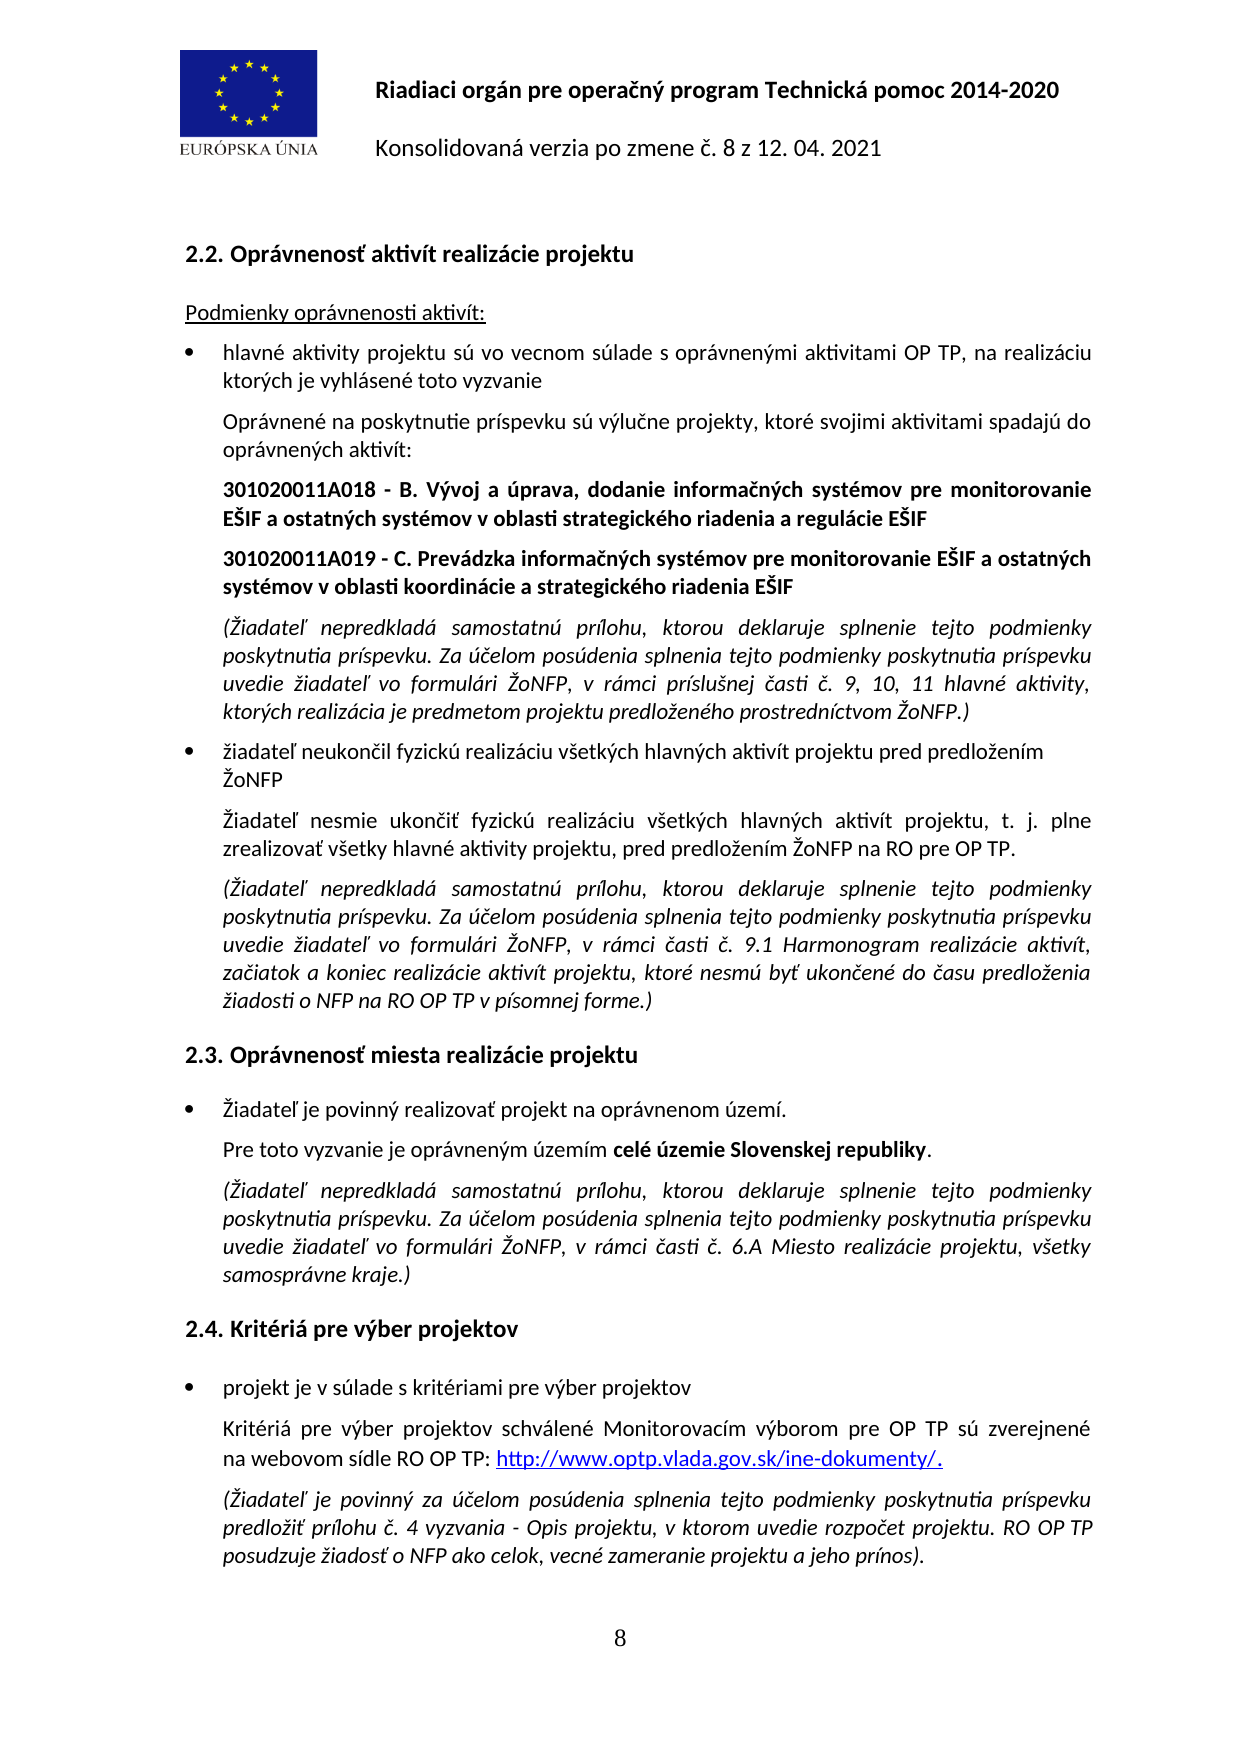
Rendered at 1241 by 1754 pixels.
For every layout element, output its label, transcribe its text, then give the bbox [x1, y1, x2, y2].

list Oprávnenosť aktivít realizácie projektu [185, 238, 1093, 268]
list Podmienky oprávnenosti aktivít: [185, 298, 1093, 326]
list Žiadateľ nesmie ukončiť fyzickú realizáciu všetkých hlavných aktivít projektu, t. j. plne zrealizovať všetky hlavné aktivity projektu, pred predložením ŽoNFP na RO pre OP TP. [223, 806, 1093, 862]
list 301020011A018 - B. Vývoj a úprava, dodanie informačných systémov pre monitorovanie EŠIF a ostatných systémov v oblasti strategického riadenia a regulácie EŠIF [223, 476, 1093, 532]
list hlavné aktivity projektu sú vo vecnom súlade s oprávnenými aktivitami OP TP, na realizáciu ktorých je vyhlásené toto vyzvanie [185, 338, 1093, 394]
list Oprávnenosť miesta realizácie projektu [185, 1039, 1093, 1070]
list (Žiadateľ nepredkladá samostatnú prílohu, ktorou deklaruje splnenie tejto podmienky poskytnutia príspevku. Za účelom posúdenia splnenia tejto podmienky poskytnutia príspevku uvedie žiadateľ vo formulári ŽoNFP, v rámci časti č. 6.A Miesto realizácie projektu, všetky samosprávne kraje.) [223, 1176, 1093, 1288]
list (Žiadateľ nepredkladá samostatnú prílohu, ktorou deklaruje splnenie tejto podmienky poskytnutia príspevku. Za účelom posúdenia splnenia tejto podmienky poskytnutia príspevku uvedie žiadateľ vo formulári ŽoNFP, v rámci časti č. 9.1 Harmonogram realizácie aktivít, začiatok a koniec realizácie aktivít projektu, ktoré nesmú byť ukončené do času predloženia žiadosti o NFP na RO OP TP v písomnej forme.) [223, 874, 1093, 1014]
list Žiadateľ je povinný realizovať projekt na oprávnenom území. [185, 1095, 1093, 1123]
list projekt je v súlade s kritériami pre výber projektov [185, 1373, 1093, 1401]
picture [179, 50, 318, 155]
list žiadateľ neukončil fyzickú realizáciu všetkých hlavných aktivít projektu pred predložením ŽoNFP [185, 737, 1093, 793]
list Pre toto vyzvanie je oprávneným územím celé územie Slovenskej republiky. [223, 1136, 1093, 1163]
list Kritériá pre výber projektov schválené Monitorovacím výborom pre OP TP sú zverejnené na webovom sídle RO OP TP: http://www.optp.vlada.gov.sk/ine-dokumenty/. [223, 1414, 1093, 1472]
list (Žiadateľ nepredkladá samostatnú prílohu, ktorou deklaruje splnenie tejto podmienky poskytnutia príspevku. Za účelom posúdenia splnenia tejto podmienky poskytnutia príspevku uvedie žiadateľ vo formulári ŽoNFP, v rámci príslušnej časti č. 9, 10, 11 hlavné aktivity, ktorých realizácia je predmetom projektu predloženého prostredníctvom ŽoNFP.) [223, 613, 1093, 725]
list Kritériá pre výber projektov [185, 1313, 1093, 1344]
list Oprávnené na poskytnutie príspevku sú výlučne projekty, ktoré svojimi aktivitami spadajú do oprávnených aktivít: [223, 407, 1093, 463]
list 301020011A019 - C. Prevádzka informačných systémov pre monitorovanie EŠIF a ostatných systémov v oblasti koordinácie a strategického riadenia EŠIF [223, 544, 1093, 600]
list (Žiadateľ je povinný za účelom posúdenia splnenia tejto podmienky poskytnutia príspevku predložiť prílohu č. 4 vyzvania - Opis projektu, v ktorom uvedie rozpočet projektu. RO OP TP posudzuje žiadosť o NFP ako celok, vecné zameranie projektu a jeho prínos). [223, 1485, 1093, 1569]
